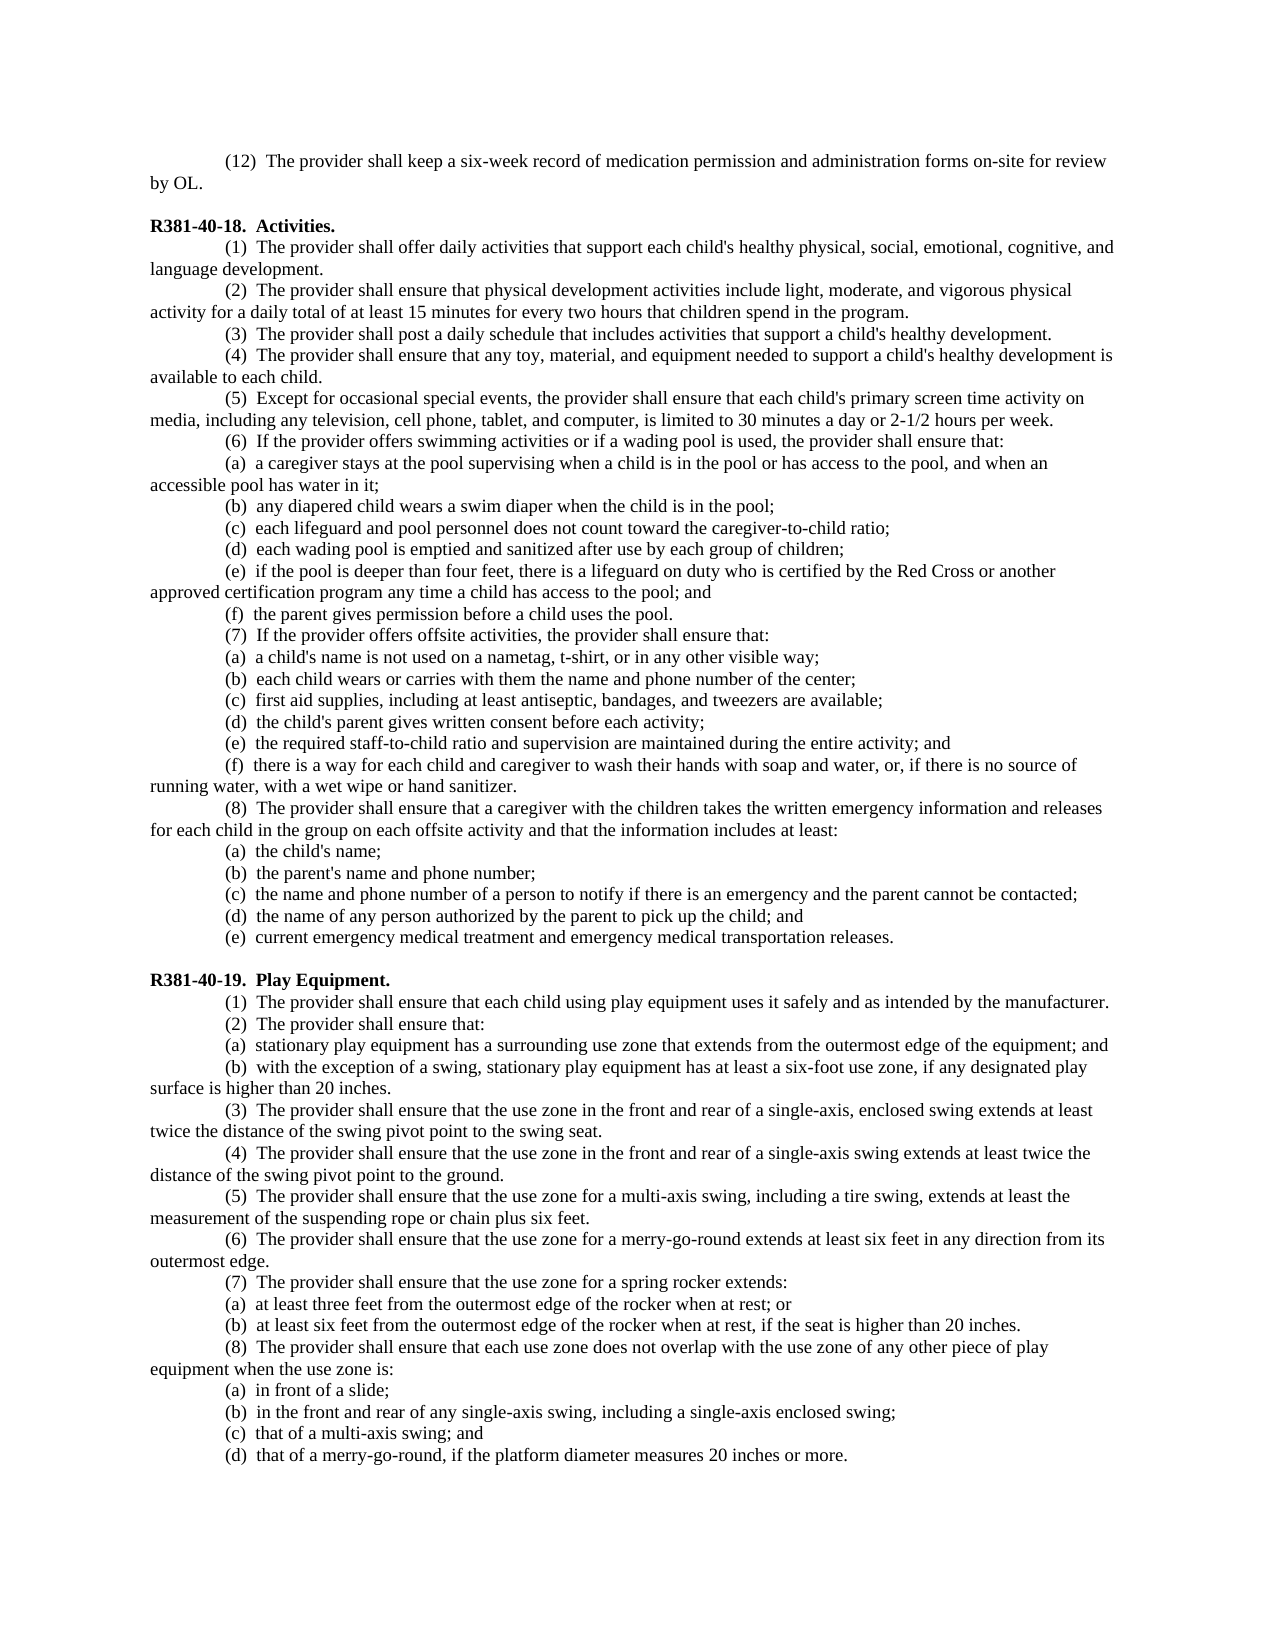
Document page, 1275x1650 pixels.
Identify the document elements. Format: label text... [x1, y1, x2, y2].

text (6) The provider shall ensure that the use zone for a merry-go-round extends at least six feet in any direction from its outermost edge. [150, 1228, 1125, 1271]
text (e) if the pool is deeper than four feet, there is a lifeguard on duty who is certified by the Red Cross or another approved certification program any time a child has access to the pool; and [150, 560, 1125, 603]
text (5) Except for occasional special events, the provider shall ensure that each child's primary screen time activity on media, including any television, cell phone, tablet, and computer, is limited to 30 minutes a day or 2-1/2 hours per week. [150, 387, 1125, 430]
text R381-40-19. Play Equipment. [150, 969, 1125, 991]
text (c) that of a multi-axis swing; and [150, 1422, 1125, 1444]
text (b) in the front and rear of any single-axis swing, including a single-axis enclosed swing; [150, 1401, 1125, 1422]
text (b) any diapered child wears a swim diaper when the child is in the pool; [150, 495, 1125, 517]
text (c) the name and phone number of a person to notify if there is an emergency and the parent cannot be contacted; [150, 883, 1125, 905]
text (a) at least three feet from the outermost edge of the rocker when at rest; or [150, 1293, 1125, 1314]
text (d) the name of any person authorized by the parent to pick up the child; and [150, 905, 1125, 926]
text (d) that of a merry-go-round, if the platform diameter measures 20 inches or more. [150, 1444, 1125, 1465]
text (12) The provider shall keep a six-week record of medication permission and administration forms on-site for review by OL. [150, 150, 1125, 193]
text (b) the parent's name and phone number; [150, 862, 1125, 883]
text (a) in front of a slide; [150, 1379, 1125, 1401]
text (3) The provider shall post a daily schedule that includes activities that support a child's healthy development. [150, 322, 1125, 344]
text (d) the child's parent gives written consent before each activity; [150, 711, 1125, 732]
text (f) there is a way for each child and caregiver to wash their hands with soap and water, or, if there is no source of running water, with a wet wipe or hand sanitizer. [150, 754, 1125, 797]
text (1) The provider shall ensure that each child using play equipment uses it safely and as intended by the manufacturer. [150, 991, 1125, 1012]
text (a) the child's name; [150, 840, 1125, 862]
text (a) a caregiver stays at the pool supervising when a child is in the pool or has access to the pool, and when an accessible pool has water in it; [150, 452, 1125, 495]
text (e) current emergency medical treatment and emergency medical transportation releases. [150, 926, 1125, 948]
text (4) The provider shall ensure that any toy, material, and equipment needed to support a child's healthy development is available to each child. [150, 344, 1125, 387]
text (b) each child wears or carries with them the name and phone number of the center; [150, 667, 1125, 689]
text (a) a child's name is not used on a nametag, t-shirt, or in any other visible way; [150, 646, 1125, 667]
text (c) first aid supplies, including at least antiseptic, bandages, and tweezers are available; [150, 689, 1125, 711]
text (c) each lifeguard and pool personnel does not count toward the caregiver-to-child ratio; [150, 517, 1125, 538]
text (3) The provider shall ensure that the use zone in the front and rear of a single-axis, enclosed swing extends at least twice the distance of the swing pivot point to the swing seat. [150, 1099, 1125, 1142]
text (a) stationary play equipment has a surrounding use zone that extends from the outermost edge of the equipment; and [150, 1034, 1125, 1056]
text (2) The provider shall ensure that physical development activities include light, moderate, and vigorous physical activity for a daily total of at least 15 minutes for every two hours that children spend in the program. [150, 279, 1125, 322]
text (b) with the exception of a swing, stationary play equipment has at least a six-foot use zone, if any designated play surface is higher than 20 inches. [150, 1056, 1125, 1099]
text (f) the parent gives permission before a child uses the pool. [150, 603, 1125, 624]
text (4) The provider shall ensure that the use zone in the front and rear of a single-axis swing extends at least twice the distance of the swing pivot point to the ground. [150, 1142, 1125, 1185]
text (2) The provider shall ensure that: [150, 1012, 1125, 1034]
text (6) If the provider offers swimming activities or if a wading pool is used, the provider shall ensure that: [150, 430, 1125, 452]
text (8) The provider shall ensure that each use zone does not overlap with the use zone of any other piece of play equipment when the use zone is: [150, 1336, 1125, 1379]
text (8) The provider shall ensure that a caregiver with the children takes the written emergency information and releases for each child in the group on each offsite activity and that the information includes at least: [150, 797, 1125, 840]
text (1) The provider shall offer daily activities that support each child's healthy physical, social, emotional, cognitive, and language development. [150, 236, 1125, 279]
text (5) The provider shall ensure that the use zone for a multi-axis swing, including a tire swing, extends at least the measurement of the suspending rope or chain plus six feet. [150, 1185, 1125, 1228]
text (7) The provider shall ensure that the use zone for a spring rocker extends: [150, 1271, 1125, 1293]
text (7) If the provider offers offsite activities, the provider shall ensure that: [150, 624, 1125, 646]
text (e) the required staff-to-child ratio and supervision are maintained during the entire activity; and [150, 732, 1125, 754]
text (b) at least six feet from the outermost edge of the rocker when at rest, if the seat is higher than 20 inches. [150, 1314, 1125, 1336]
text R381-40-18. Activities. [150, 215, 1125, 236]
text (d) each wading pool is emptied and sanitized after use by each group of children; [150, 538, 1125, 560]
